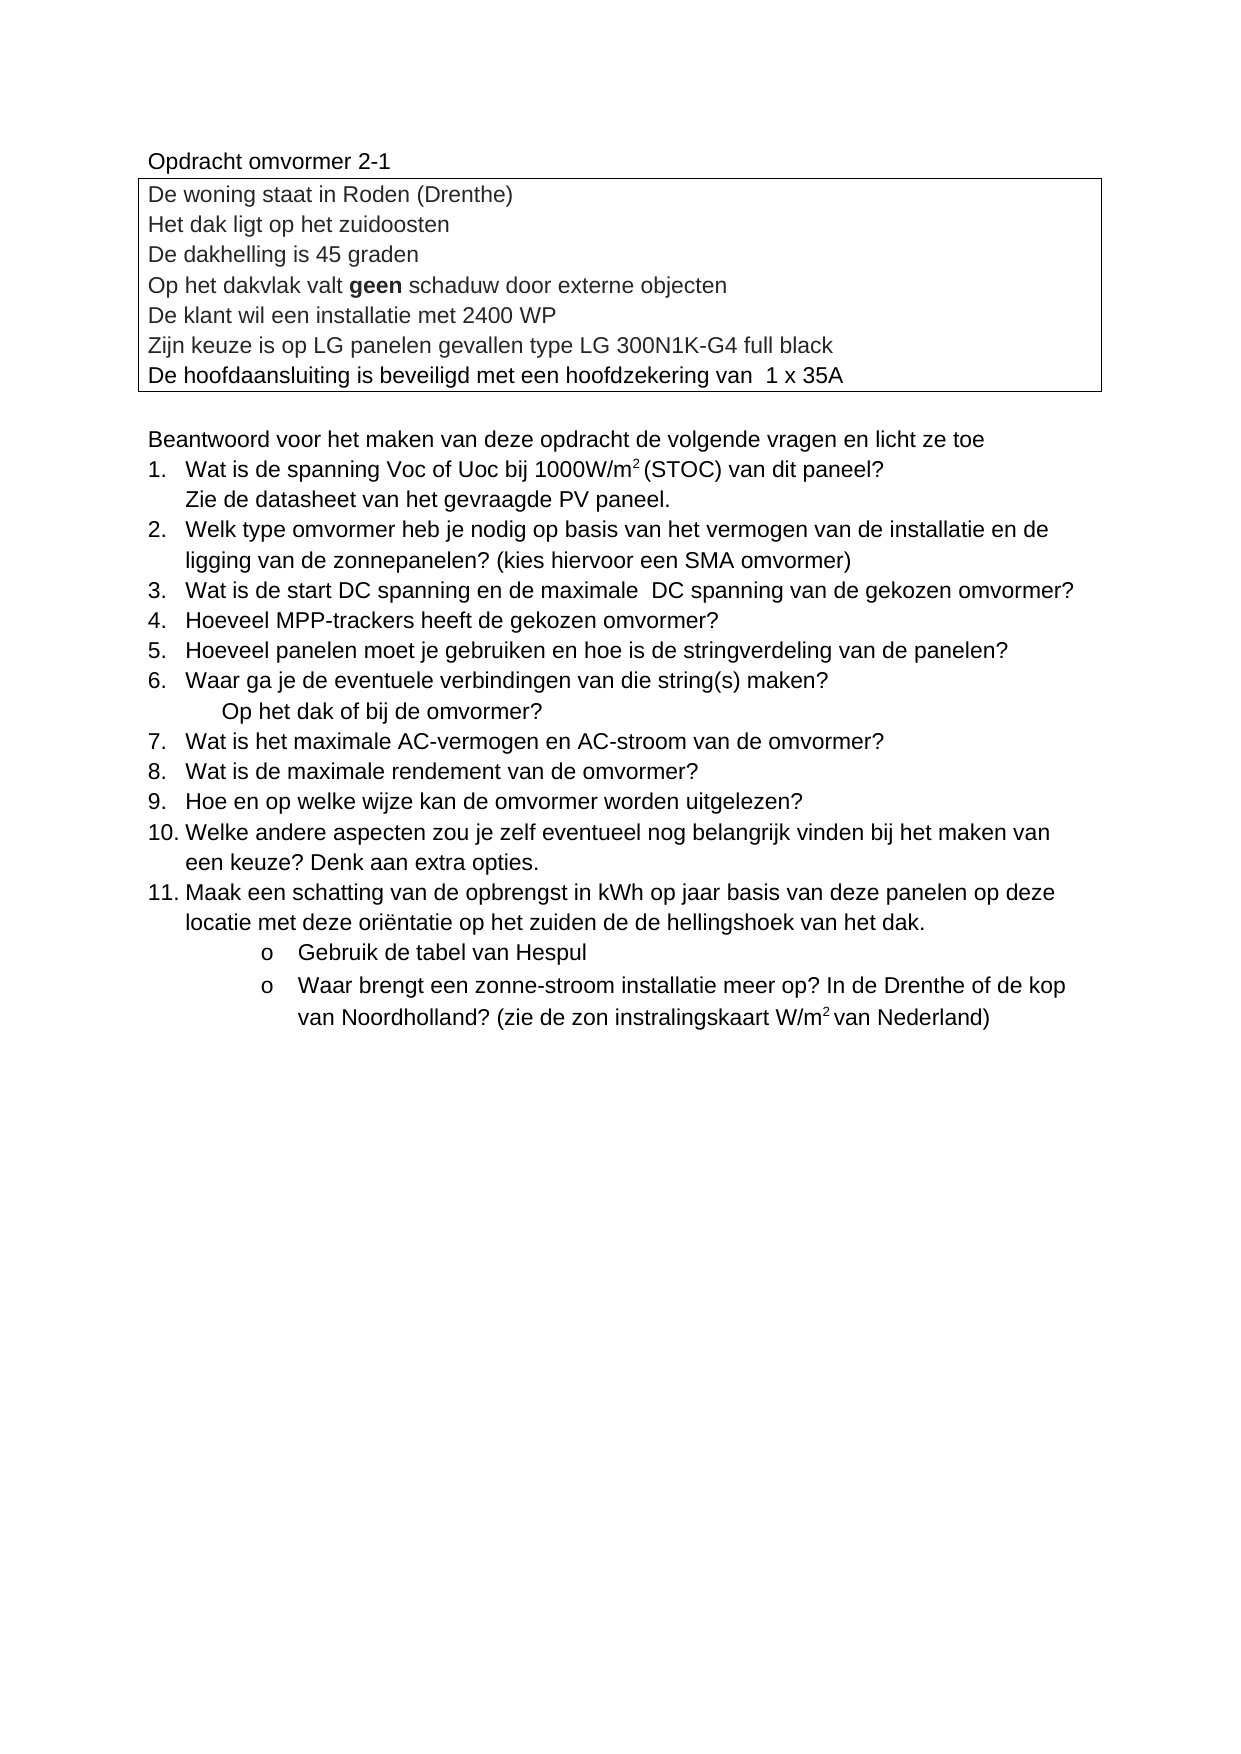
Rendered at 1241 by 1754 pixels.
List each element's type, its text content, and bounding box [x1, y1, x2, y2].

list Wat is de maximale rendement van de omvormer? [148, 758, 1093, 784]
list Welke andere aspecten zou je zelf eventueel nog belangrijk vinden bij het maken van een keuze? Denk aan extra opties. [148, 818, 1093, 875]
text Het dak ligt op het zuidoosten [139, 208, 1101, 237]
list Wat is het maximale AC-vermogen en AC-stroom van de omvormer? [148, 728, 1093, 754]
list Zie de datasheet van het gevraagde PV paneel. [185, 486, 1093, 512]
list Waar brengt een zonne-stroom installatie meer op? In de Drenthe of de kop van Noordholland? (zie de zon instralingskaart W/m2 van Nederland) [260, 972, 1093, 1030]
text Zijn keuze is op LG panelen gevallen type LG 300N1K-G4 full black [139, 329, 1101, 358]
list Gebruik de tabel van Hespul [260, 939, 1093, 968]
list Hoeveel panelen moet je gebruiken en hoe is de stringverdeling van de panelen? [148, 637, 1093, 663]
list Hoeveel MPP-trackers heeft de gekozen omvormer? [148, 607, 1093, 633]
list Welk type omvormer heb je nodig op basis van het vermogen van de installatie en de ligging van de zonnepanelen? (kies hiervoor een SMA omvormer) [148, 516, 1093, 573]
text De dakhelling is 45 graden [139, 238, 1101, 268]
list Hoe en op welke wijze kan de omvormer worden uitgelezen? [148, 788, 1093, 814]
text De hoofdaansluiting is beveiligd met een hoofdzekering van 1 x 35A [139, 359, 1101, 391]
text De klant wil een installatie met 2400 WP [139, 299, 1101, 328]
text Op het dakvlak valt geen schaduw door externe objecten [139, 268, 1101, 298]
list Wat is de start DC spanning en de maximale DC spanning van de gekozen omvormer? [148, 577, 1093, 603]
text De woning staat in Roden (Drenthe) [139, 179, 1101, 207]
list Wat is de spanning Voc of Uoc bij 1000W/m2 (STOC) van dit paneel? [148, 456, 1093, 482]
list Waar ga je de eventuele verbindingen van die string(s) maken? [148, 667, 1093, 694]
text Beantwoord voor het maken van deze opdracht de volgende vragen en licht ze toe [148, 426, 1093, 452]
text Opdracht omvormer 2-1 [148, 148, 1093, 174]
list Op het dak of bij de omvormer? [185, 698, 1093, 724]
list Maak een schatting van de opbrengst in kWh op jaar basis van deze panelen op deze locatie met deze oriëntatie op het zuiden de de hellingshoek van het dak. [148, 879, 1093, 935]
